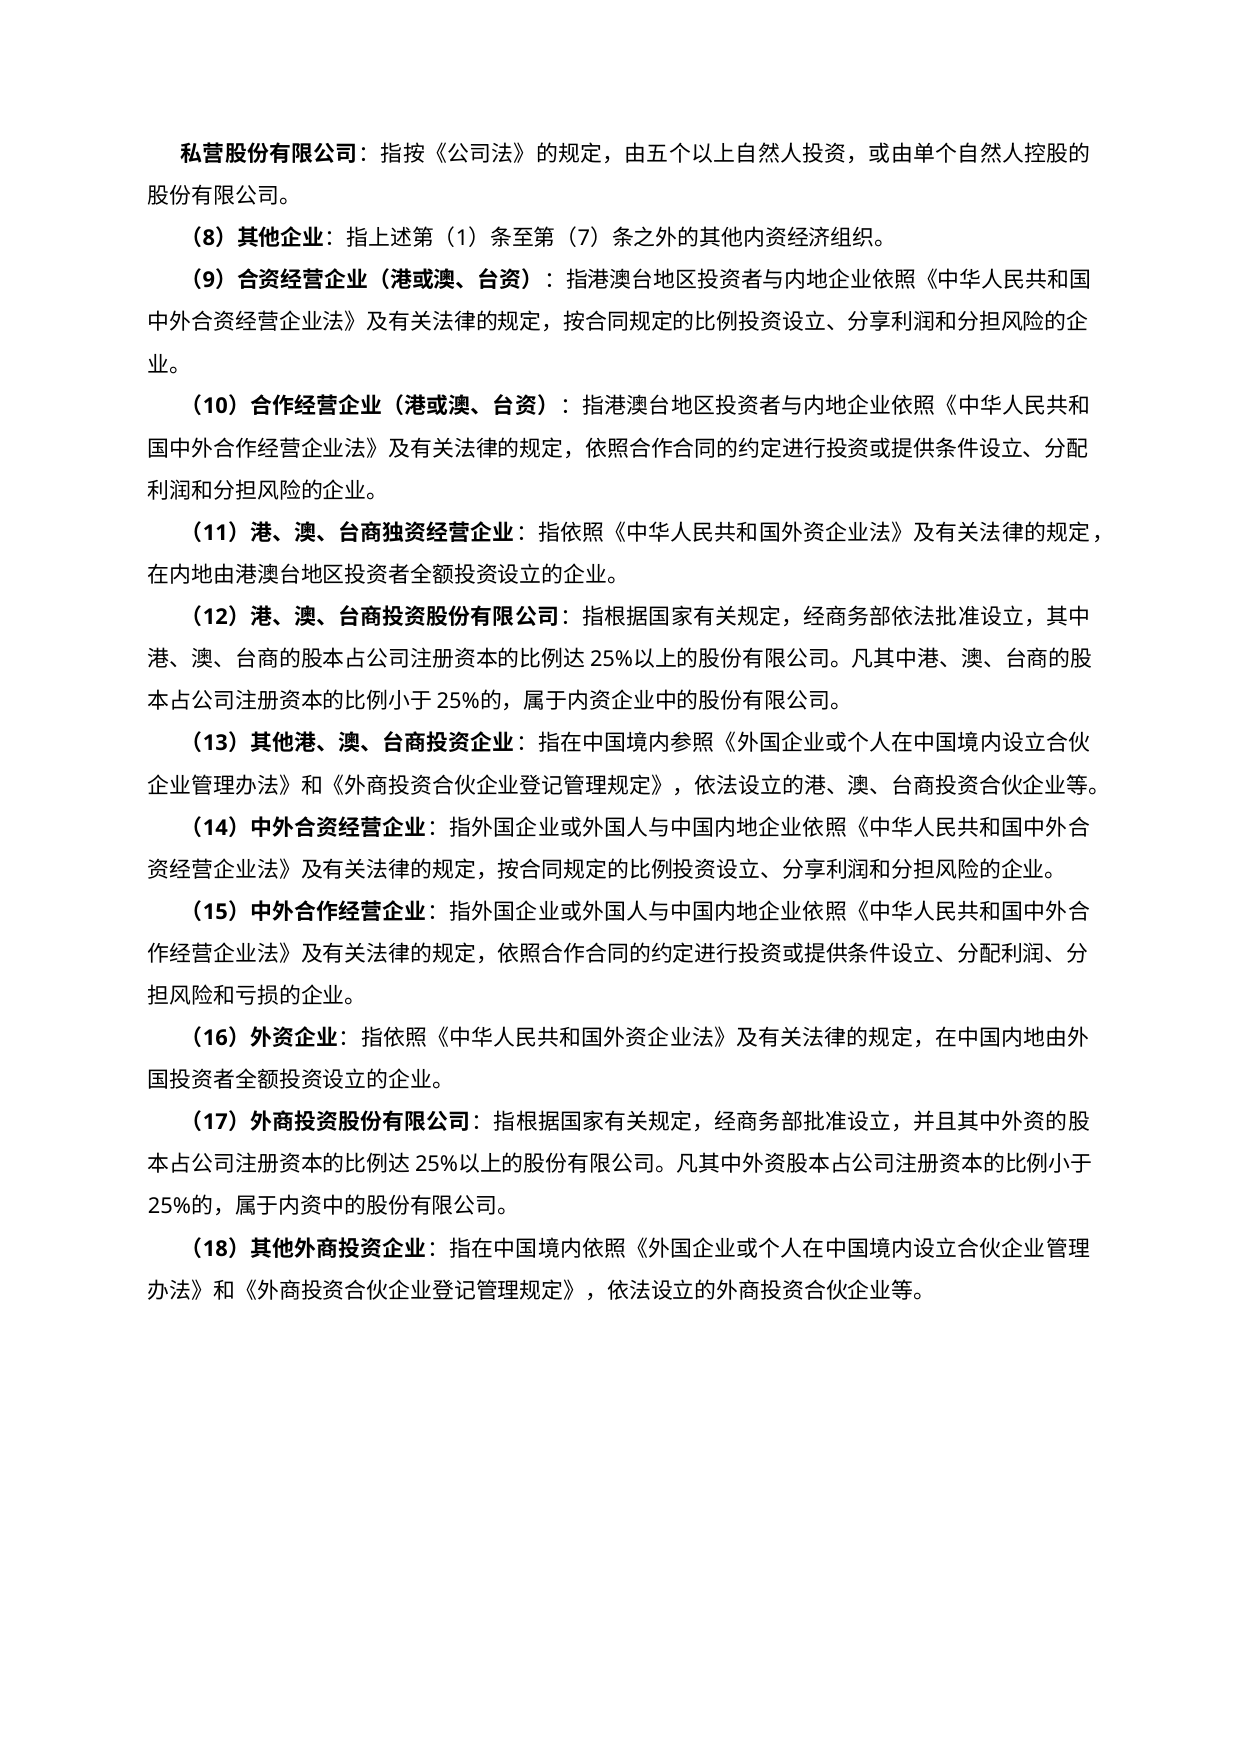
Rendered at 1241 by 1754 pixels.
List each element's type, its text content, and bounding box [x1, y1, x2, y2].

text （11）港、澳、台商独资经营企业：指依照《中华人民共和国外资企业法》及有关法律的规定，在内地由港澳台地区投资者全额投资设立的企业。 [148, 514, 1092, 589]
text （17）外商投资股份有限公司：指根据国家有关规定，经商务部批准设立，并且其中外资的股本占公司注册资本的比例达25%以上的股份有限公司。凡其中外资股本占公司注册资本的比例小于25%的，属于内资中的股份有限公司。 [148, 1104, 1092, 1221]
text （15）中外合作经营企业：指外国企业或外国人与中国内地企业依照《中华人民共和国中外合作经营企业法》及有关法律的规定，依照合作合同的约定进行投资或提供条件设立、分配利润、分担风险和亏损的企业。 [148, 893, 1092, 1010]
text （14）中外合资经营企业：指外国企业或外国人与中国内地企业依照《中华人民共和国中外合资经营企业法》及有关法律的规定，按合同规定的比例投资设立、分享利润和分担风险的企业。 [148, 809, 1092, 884]
text （8）其他企业：指上述第（1）条至第（7）条之外的其他内资经济组织。 [148, 220, 1092, 252]
text （12）港、澳、台商投资股份有限公司：指根据国家有关规定，经商务部依法批准设立，其中港、澳、台商的股本占公司注册资本的比例达25%以上的股份有限公司。凡其中港、澳、台商的股本占公司注册资本的比例小于25%的，属于内资企业中的股份有限公司。 [148, 599, 1092, 716]
text （16）外资企业：指依照《中华人民共和国外资企业法》及有关法律的规定，在中国内地由外国投资者全额投资设立的企业。 [148, 1020, 1092, 1094]
text （10）合作经营企业（港或澳、台资）：指港澳台地区投资者与内地企业依照《中华人民共和国中外合作经营企业法》及有关法律的规定，依照合作合同的约定进行投资或提供条件设立、分配利润和分担风险的企业。 [148, 388, 1092, 505]
text （13）其他港、澳、台商投资企业：指在中国境内参照《外国企业或个人在中国境内设立合伙企业管理办法》和《外商投资合伙企业登记管理规定》，依法设立的港、澳、台商投资合伙企业等。 [148, 725, 1092, 800]
text （18）其他外商投资企业：指在中国境内依照《外国企业或个人在中国境内设立合伙企业管理办法》和《外商投资合伙企业登记管理规定》，依法设立的外商投资合伙企业等。 [148, 1230, 1092, 1305]
text 私营股份有限公司：指按《公司法》的规定，由五个以上自然人投资，或由单个自然人控股的股份有限公司。 [148, 136, 1092, 210]
text （9）合资经营企业（港或澳、台资）：指港澳台地区投资者与内地企业依照《中华人民共和国中外合资经营企业法》及有关法律的规定，按合同规定的比例投资设立、分享利润和分担风险的企业。 [148, 262, 1092, 379]
